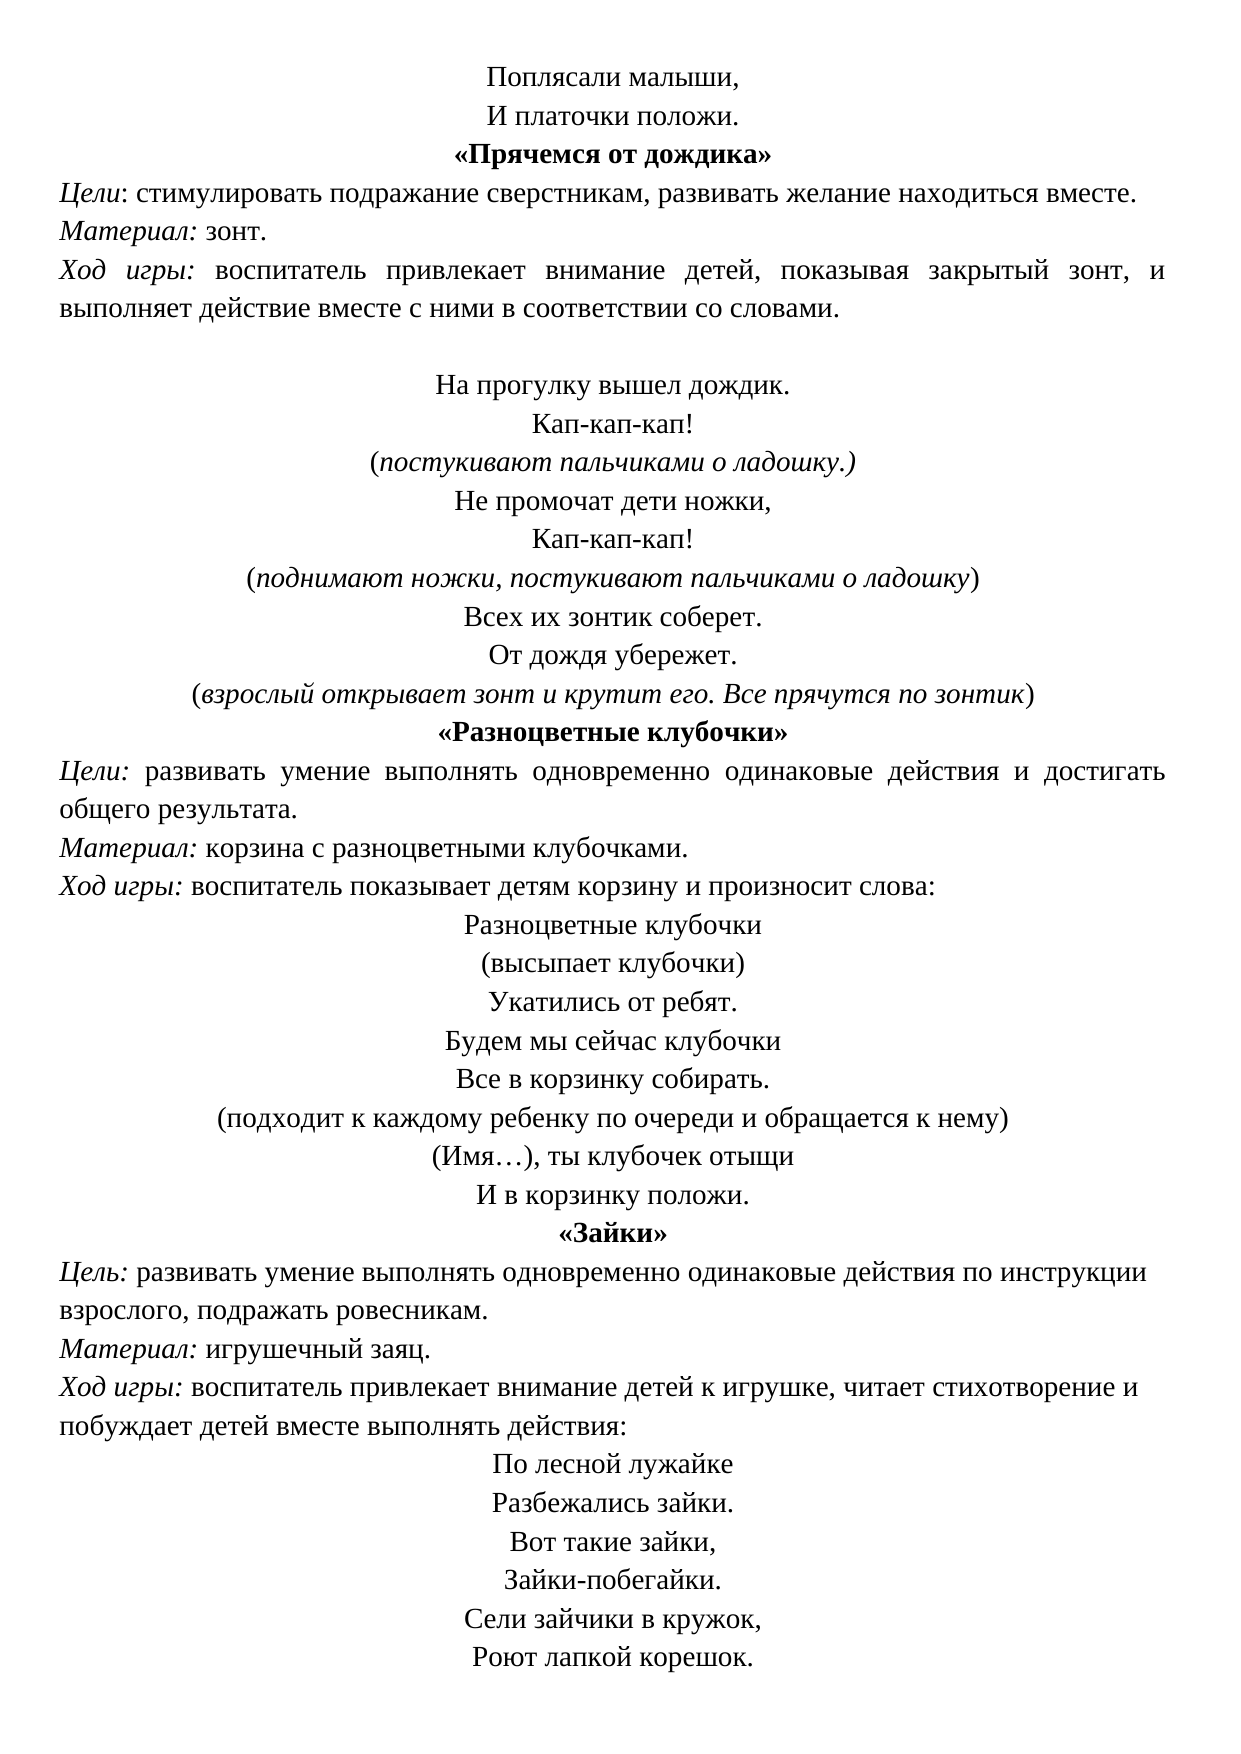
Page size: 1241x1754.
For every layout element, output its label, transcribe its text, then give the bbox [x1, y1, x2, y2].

text Разбежались зайки. [59, 1485, 1167, 1519]
text (взрослый открывает зонт и крутит его. Все прячутся по зонтик) [59, 676, 1167, 709]
text И платочки положи. [59, 98, 1167, 131]
text (поднимают ножки, постукивают пальчиками о ладошку) [59, 560, 1167, 594]
text Разноцветные клубочки [59, 907, 1167, 941]
text Материал: зонт. [59, 213, 1167, 247]
text (высыпает клубочки) [59, 946, 1167, 979]
text Роют лапкой корешок. [59, 1639, 1167, 1673]
text Кап-кап-кап! [59, 406, 1167, 439]
text «Зайки» [59, 1215, 1167, 1249]
text Ход игры: воспитатель показывает детям корзину и произносит слова: [59, 868, 1167, 902]
text По лесной лужайке [59, 1447, 1167, 1480]
text (Имя…), ты клубочек отыщи [59, 1138, 1167, 1172]
text (подходит к каждому ребенку по очереди и обращается к нему) [59, 1100, 1167, 1133]
text На прогулку вышел дождик. [59, 367, 1167, 401]
text (постукивают пальчиками о ладошку.) [59, 444, 1167, 478]
text Не промочат дети ножки, [59, 483, 1167, 517]
text «Разноцветные клубочки» [59, 714, 1167, 748]
text Цели: стимулировать подражание сверстникам, развивать желание находиться вместе. [59, 175, 1167, 208]
text Материал: корзина с разноцветными клубочками. [59, 830, 1167, 863]
text Кап-кап-кап! [59, 522, 1167, 555]
text Будем мы сейчас клубочки [59, 1023, 1167, 1056]
text Материал: игрушечный заяц. [59, 1331, 1167, 1364]
text Ход игры: воспитатель привлекает внимание детей, показывая закрытый зонт, и выполняет действие вместе с ними в соответствии со словами. [59, 252, 1167, 324]
text И в корзинку положи. [59, 1177, 1167, 1210]
text Все в корзинку собирать. [59, 1061, 1167, 1095]
text Вот такие зайки, [59, 1524, 1167, 1557]
text Зайки-побегайки. [59, 1562, 1167, 1596]
text Поплясали малыши, [59, 59, 1167, 93]
text Цели: развивать умение выполнять одновременно одинаковые действия и достигать общего результата. [59, 753, 1167, 825]
text «Прячемся от дождика» [59, 136, 1167, 170]
text Ход игры: воспитатель привлекает внимание детей к игрушке, читает стихотворение и побуждает детей вместе выполнять действия: [59, 1369, 1167, 1442]
text От дождя убережет. [59, 637, 1167, 671]
text Цель: развивать умение выполнять одновременно одинаковые действия по инструкции взрослого, подражать ровесникам. [59, 1254, 1167, 1326]
text Сели зайчики в кружок, [59, 1601, 1167, 1634]
text Укатились от ребят. [59, 984, 1167, 1018]
text Всех их зонтик соберет. [59, 599, 1167, 632]
